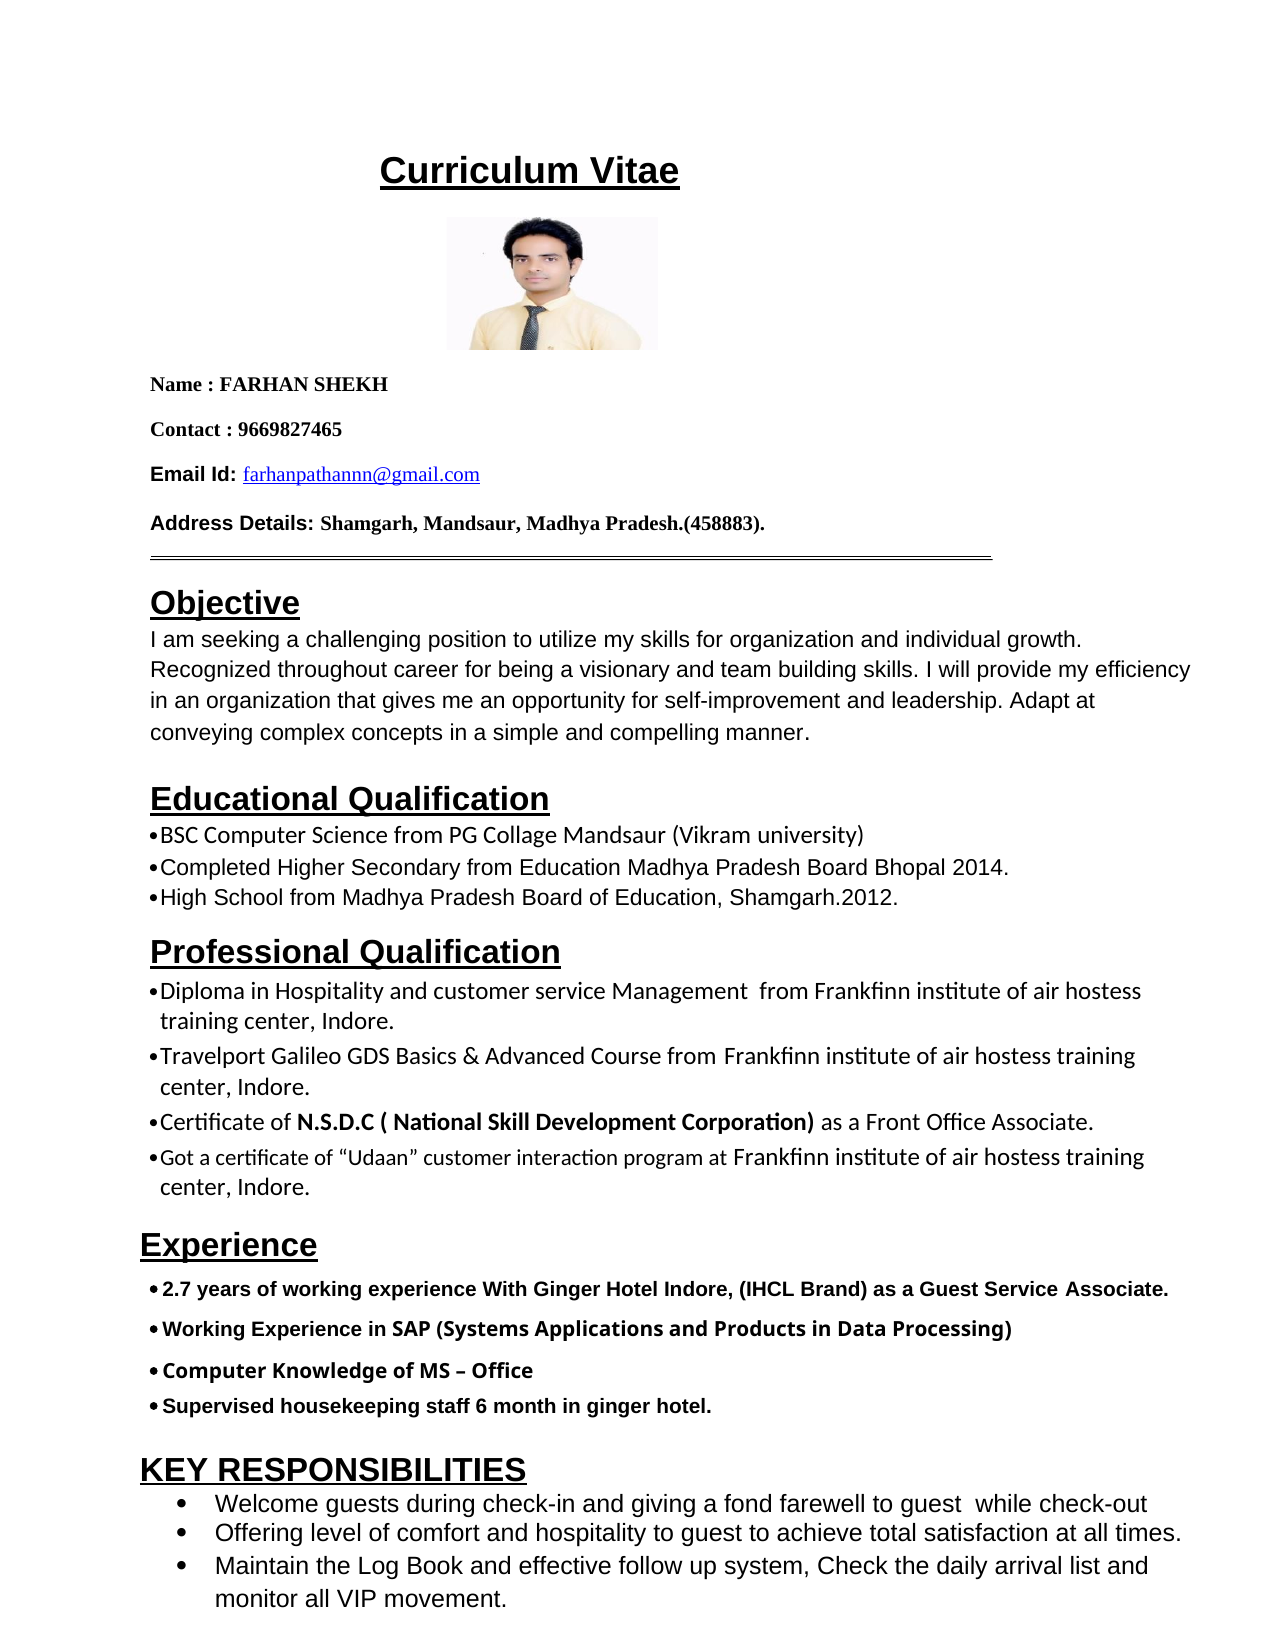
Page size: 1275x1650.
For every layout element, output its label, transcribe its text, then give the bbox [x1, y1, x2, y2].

list 2.7 years of working experience With Ginger Hotel Indore, (IHCL Brand) as a Guest Service Associate. [150, 1277, 1202, 1301]
list Supervised housekeeping staff 6 month in ginger hotel. [150, 1394, 1202, 1418]
title Curriculum Vitae [379, 148, 1202, 191]
text Educational Qualification [150, 779, 1202, 817]
list Travelport Galileo GDS Basics & Advanced Course from Frankfinn institute of air hostess training center, Indore. [150, 1040, 1202, 1101]
text Address Details: Shamgarh, Mandsaur, Madhya Pradesh.(458883). [150, 510, 1202, 534]
list Welcome guests during check-in and giving a fond farewell to guest while check-out [177, 1489, 1202, 1518]
text Name : FARHAN SHEKH [150, 236, 1202, 396]
text I am seeking a challenging position to utilize my skills for organization and individual growth. Recognized throughout career for being a visionary and team building skills. I will provide my efficiency in an organization that gives me an opportunity for self-improvement and leadership. Adapt at conveying complex concepts in a simple and compelling manner. [150, 626, 1193, 746]
list High School from Madhya Pradesh Board of Education, Shamgarh.2012. [150, 884, 1202, 910]
list Offering level of comfort and hospitality to guest to achieve total satisfaction at all times. [177, 1518, 1202, 1547]
text KEY RESPONSIBILITIES [139, 1450, 1202, 1488]
text Contact : 9669827465 [150, 416, 1202, 441]
list Completed Higher Secondary from Education Madhya Pradesh Board Bhopal 2014. [150, 854, 1202, 881]
list Computer Knowledge of MS – Office [150, 1356, 1202, 1384]
list Got a certificate of “Udaan” customer interaction program at Frankfinn institute of air hostess training center, Indore. [150, 1141, 1202, 1202]
text Email Id: farhanpathannn@gmail.com [150, 462, 1202, 486]
list Diploma in Hospitality and customer service Management from Frankfinn institute of air hostess training center, Indore. [150, 975, 1202, 1036]
list Working Experience in SAP (Systems Applications and Products in Data Processing) [150, 1314, 1202, 1343]
list Maintain the Log Book and effective follow up system, Check the daily arrival list and monitor all VIP movement. [177, 1551, 1202, 1613]
list Certificate of N.S.D.C ( National Skill Development Corporation) as a Front Office Associate. [150, 1106, 1202, 1136]
picture [446, 217, 658, 350]
list BSC Computer Science from PG Collage Mandsaur (Vikram university) [150, 819, 1202, 849]
text Professional Qualification [150, 932, 1202, 971]
subtitle Experience [139, 1225, 1202, 1263]
subtitle Objective [150, 583, 1202, 622]
